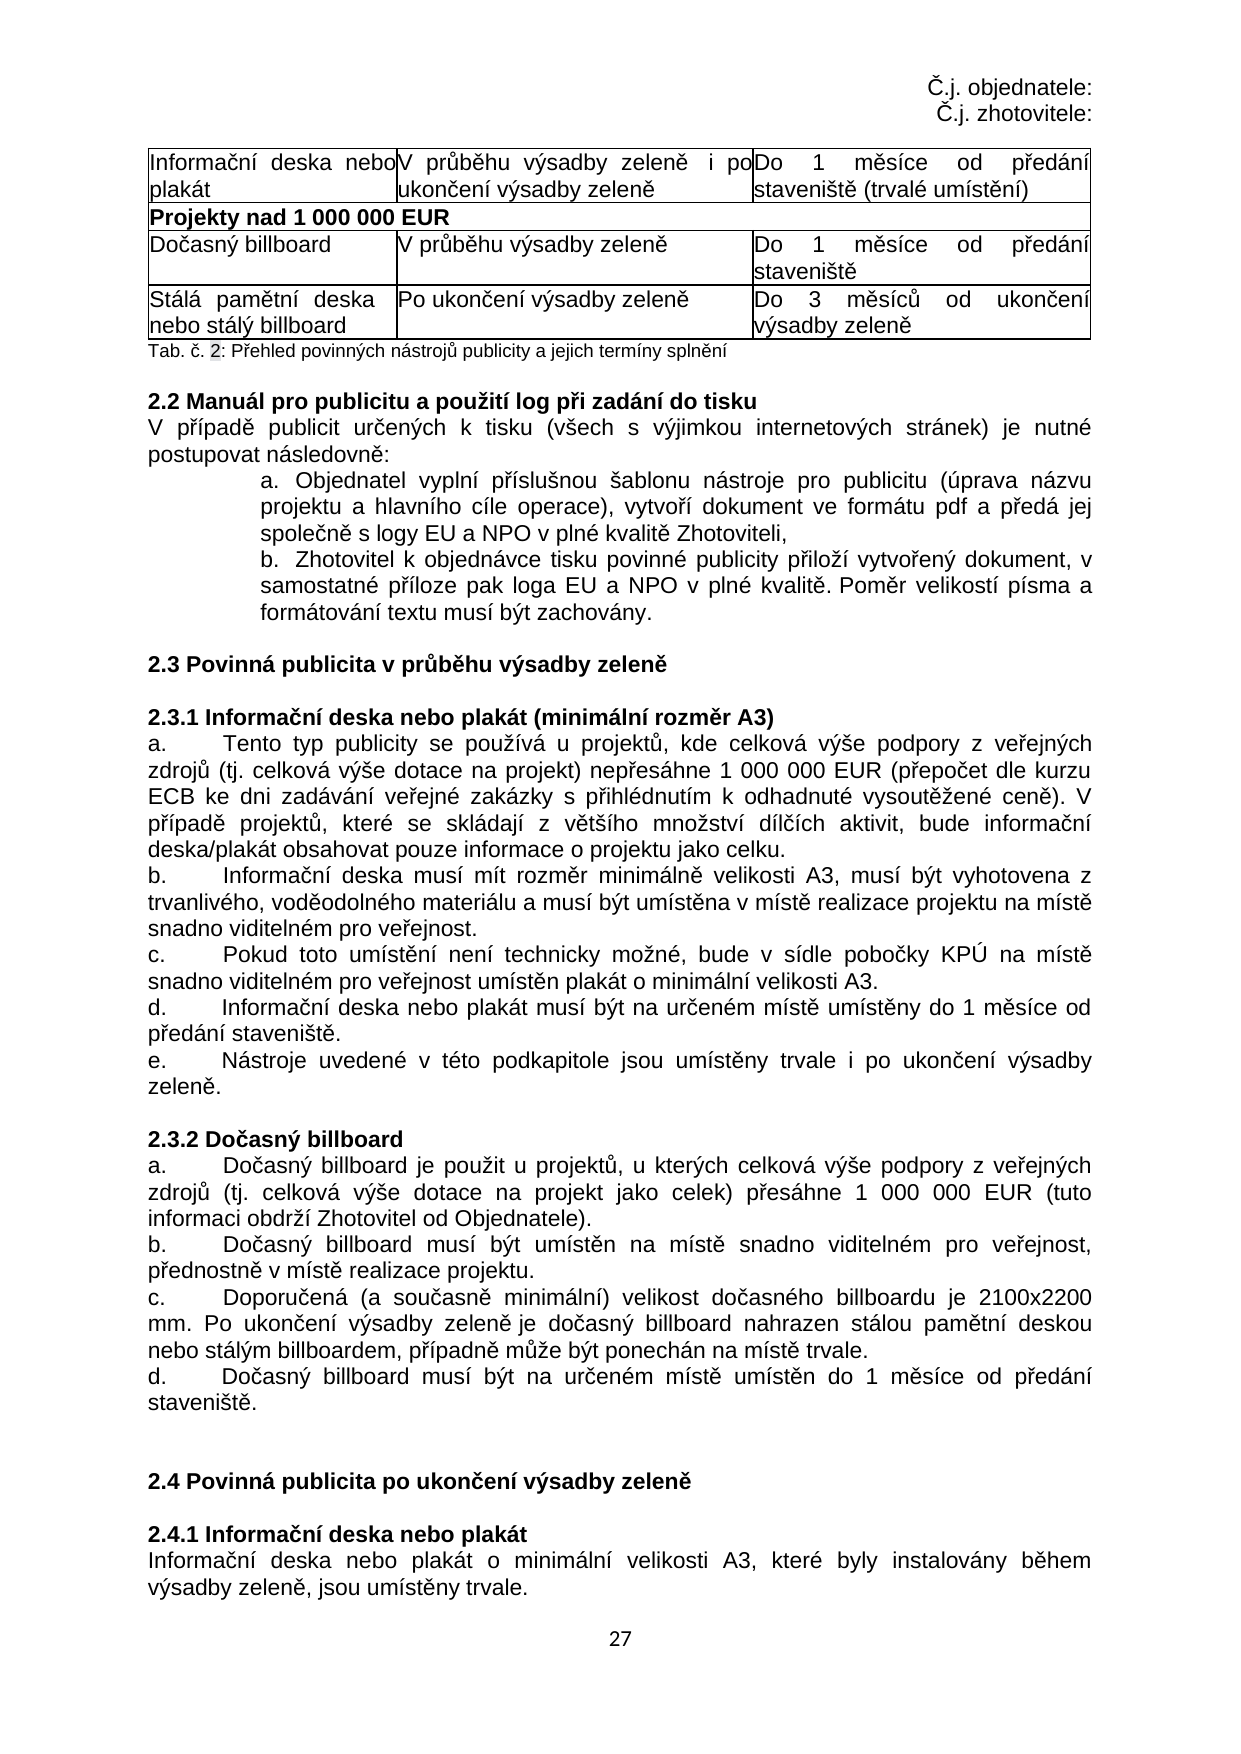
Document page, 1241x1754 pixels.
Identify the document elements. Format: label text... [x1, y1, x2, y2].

text 2.3.1 Informační deska nebo plakát (minimální rozměr A3) [148, 704, 1093, 730]
text 2.4 Povinná publicita po ukončení výsadby zeleně [148, 1468, 1093, 1495]
text Informační deska nebo plakát o minimální velikosti A3, které byly instalovány během výsadby zeleně, jsou umístěny trvale. [148, 1547, 1093, 1600]
text d. Dočasný billboard musí být na určeném místě umístěn do 1 měsíce od předání staveniště. [148, 1363, 1093, 1416]
list Dočasný billboard musí být umístěn na místě snadno viditelném pro veřejnost, přednostně v místě realizace projektu. [148, 1231, 1093, 1284]
text 2.3.2 Dočasný billboard [148, 1126, 1093, 1152]
list Pokud toto umístění není technicky možné, bude v sídle pobočky KPÚ na místě snadno viditelném pro veřejnost umístěn plakát o minimální velikosti A3. [148, 941, 1093, 994]
list Doporučená (a současně minimální) velikost dočasného billboardu je 2100x2200 mm. Po ukončení výsadby zeleně je dočasný billboard nahrazen stálou pamětní deskou nebo stálým billboardem, případně může být ponechán na místě trvale. [148, 1284, 1093, 1363]
text V případě publicit určených k tisku (všech s výjimkou internetových stránek) je nutné postupovat následovně: [148, 414, 1093, 467]
list Tento typ publicity se používá u projektů, kde celková výše podpory z veřejných zdrojů (tj. celková výše dotace na projekt) nepřesáhne 1 000 000 EUR (přepočet dle kurzu ECB ke dni zadávání veřejné zakázky s přihlédnutím k odhadnuté vysoutěžené ceně). V případě projektů, které se skládají z většího množství dílčích aktivit, bude informační deska/plakát obsahovat pouze informace o projektu jako celku. [148, 730, 1093, 862]
list Dočasný billboard je použit u projektů, u kterých celková výše podpory z veřejných zdrojů (tj. celková výše dotace na projekt jako celek) přesáhne 1 000 000 EUR (tuto informaci obdrží Zhotovitel od Objednatele). [148, 1152, 1093, 1231]
table_cell Do 1 měsíce od předání staveniště [754, 231, 1090, 284]
list Zhotovitel k objednávce tisku povinné publicity přiloží vytvořený dokument, v samostatné příloze pak loga EU a NPO v plné kvalitě. Poměr velikostí písma a formátování textu musí být zachovány. [260, 546, 1093, 625]
table_cell Projekty nad 1 000 000 EUR [149, 203, 1090, 230]
table_cell Informační deska nebo plakát [149, 149, 396, 202]
list Informační deska musí mít rozměr minimálně velikosti A3, musí být vyhotovena z trvanlivého, voděodolného materiálu a musí být umístěna v místě realizace projektu na místě snadno viditelném pro veřejnost. [148, 862, 1093, 941]
table_cell V průběhu výsadby zeleně i po ukončení výsadby zeleně [398, 149, 752, 202]
table_cell V průběhu výsadby zeleně [398, 231, 752, 284]
text 2.3 Povinná publicita v průběhu výsadby zeleně [148, 651, 1093, 678]
table_cell Po ukončení výsadby zeleně [398, 286, 752, 338]
text d. Informační deska nebo plakát musí být na určeném místě umístěny do 1 měsíce od předání staveniště. [148, 994, 1093, 1047]
table_cell Dočasný billboard [149, 231, 396, 284]
table_cell Stálá pamětní deska nebo stálý billboard [149, 286, 396, 338]
text 2.4.1 Informační deska nebo plakát [148, 1521, 1093, 1547]
text 2.2 Manuál pro publicitu a použití log při zadání do tisku [148, 388, 1093, 414]
table_cell Do 3 měsíců od ukončení výsadby zeleně [754, 286, 1090, 338]
text Tab. č. 2: Přehled povinných nástrojů publicity a jejich termíny splnění [221, 340, 1093, 361]
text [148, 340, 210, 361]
table_cell Do 1 měsíce od předání staveniště (trvalé umístění) [754, 149, 1090, 202]
list Objednatel vyplní příslušnou šablonu nástroje pro publicitu (úprava názvu projektu a hlavního cíle operace), vytvoří dokument ve formátu pdf a předá jej společně s logy EU a NPO v plné kvalitě Zhotoviteli, [260, 467, 1093, 546]
text e. Nástroje uvedené v této podkapitole jsou umístěny trvale i po ukončení výsadby zeleně. [148, 1047, 1093, 1099]
